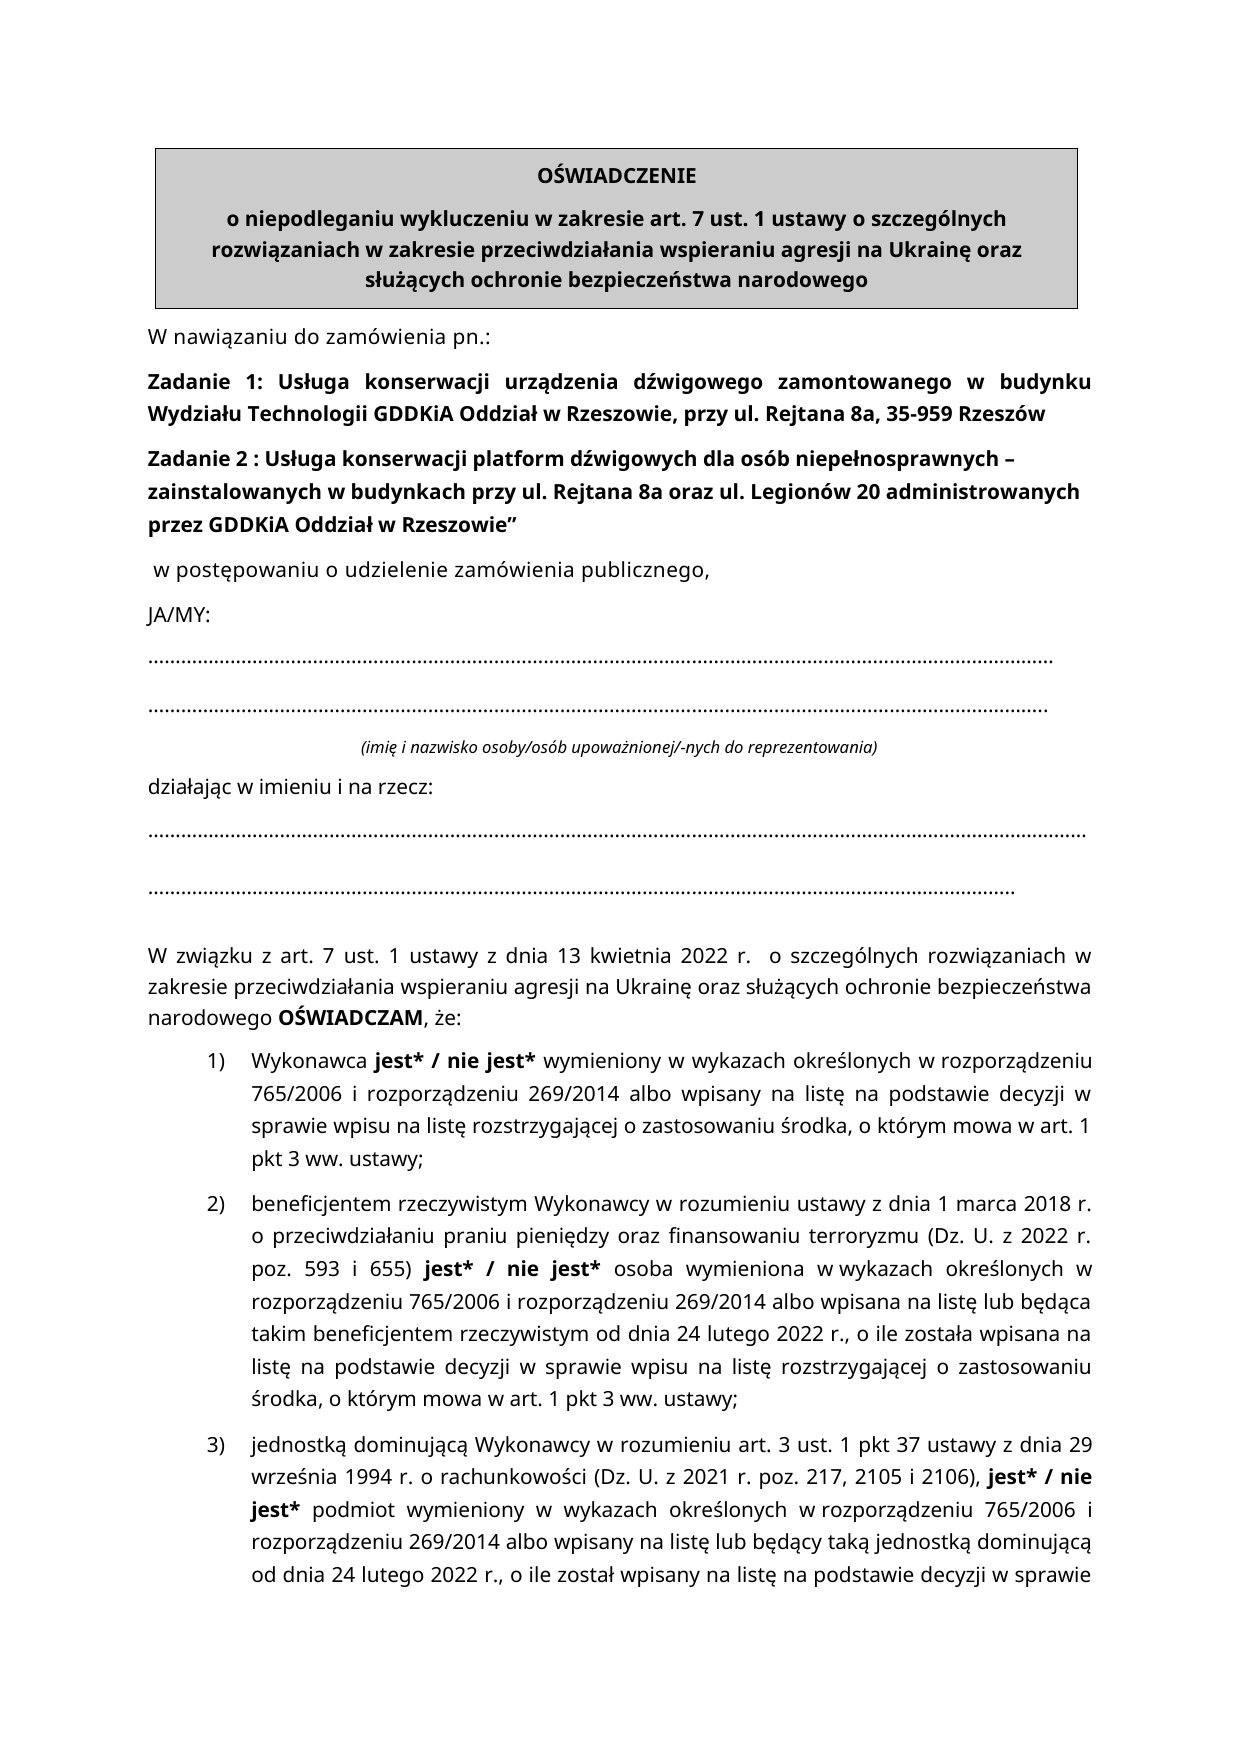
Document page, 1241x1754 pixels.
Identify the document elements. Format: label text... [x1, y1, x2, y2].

text JA/MY: [148, 600, 1093, 628]
text działając w imieniu i na rzecz: [148, 772, 1093, 801]
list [207, 1430, 1093, 1588]
text w postępowaniu o udzielenie zamówienia publicznego, [148, 555, 1093, 583]
text W związku z art. 7 ust. 1 ustawy z dnia 13 kwietnia 2022 r. o szczególnych rozwiązaniach w zakresie przeciwdziałania wspieraniu agresji na Ukrainę oraz służących ochronie bezpieczeństwa narodowego OŚWIADCZAM, że: [148, 942, 1093, 1031]
text Zadanie 1: Usługa konserwacji urządzenia dźwigowego zamontowanego w budynku Wydziału Technologii GDDKiA Oddział w Rzeszowie, przy ul. Rejtana 8a, 35-959 Rzeszów [148, 367, 1093, 428]
text ……………………………………………………………………………………………………………………………………………….. [148, 690, 1093, 719]
list 2) beneficjentem rzeczywistym Wykonawcy w rozumieniu ustawy z dnia 1 marca 2018 r. o przeciwdziałaniu praniu pieniędzy oraz finansowaniu terroryzmu (Dz. U. z 2022 r. poz. 593 i 655) jest* / nie jest* osoba wymieniona w wykazach określonych w rozporządzeniu 765/2006 i rozporządzeniu 269/2014 albo wpisana na listę lub będąca takim beneficjentem rzeczywistym od dnia 24 lutego 2022 r., o ile została wpisana na listę na podstawie decyzji w sprawie wpisu na listę rozstrzygającej o zastosowaniu środka, o którym mowa w art. 1 pkt 3 ww. ustawy; [207, 1189, 1093, 1413]
text ………………………………………………………………………………………………………………………………………………… [148, 641, 1093, 669]
table_header OŚWIADCZENIE o niepodleganiu wykluczeniu w zakresie art. 7 ust. 1 ustawy o szczególnych rozwiązaniach w zakresie przeciwdziałania wspieraniu agresji na Ukrainę oraz służących ochronie bezpieczeństwa narodowego [156, 149, 1077, 308]
text Zadanie 2 : Usługa konserwacji platform dźwigowych dla osób niepełnosprawnych – zainstalowanych w budynkach przy ul. Rejtana 8a oraz ul. Legionów 20 administrowanych przez GDDKiA Oddział w Rzeszowie” [148, 444, 1093, 538]
text W nawiązaniu do zamówienia pn.: [148, 322, 1093, 350]
text ………………………………………………………………………………………………………………………………………………………………………………………………………………………………………………………………………………………………….. [148, 815, 1093, 901]
list 1) Wykonawca jest* / nie jest* wymieniony w wykazach określonych w rozporządzeniu 765/2006 i rozporządzeniu 269/2014 albo wpisany na listę na podstawie decyzji w sprawie wpisu na listę rozstrzygającej o zastosowaniu środka, o którym mowa w art. 1 pkt 3 ww. ustawy; [207, 1046, 1093, 1172]
text (imię i nazwisko osoby/osób upoważnionej/-nych do reprezentowania) [148, 735, 1093, 758]
